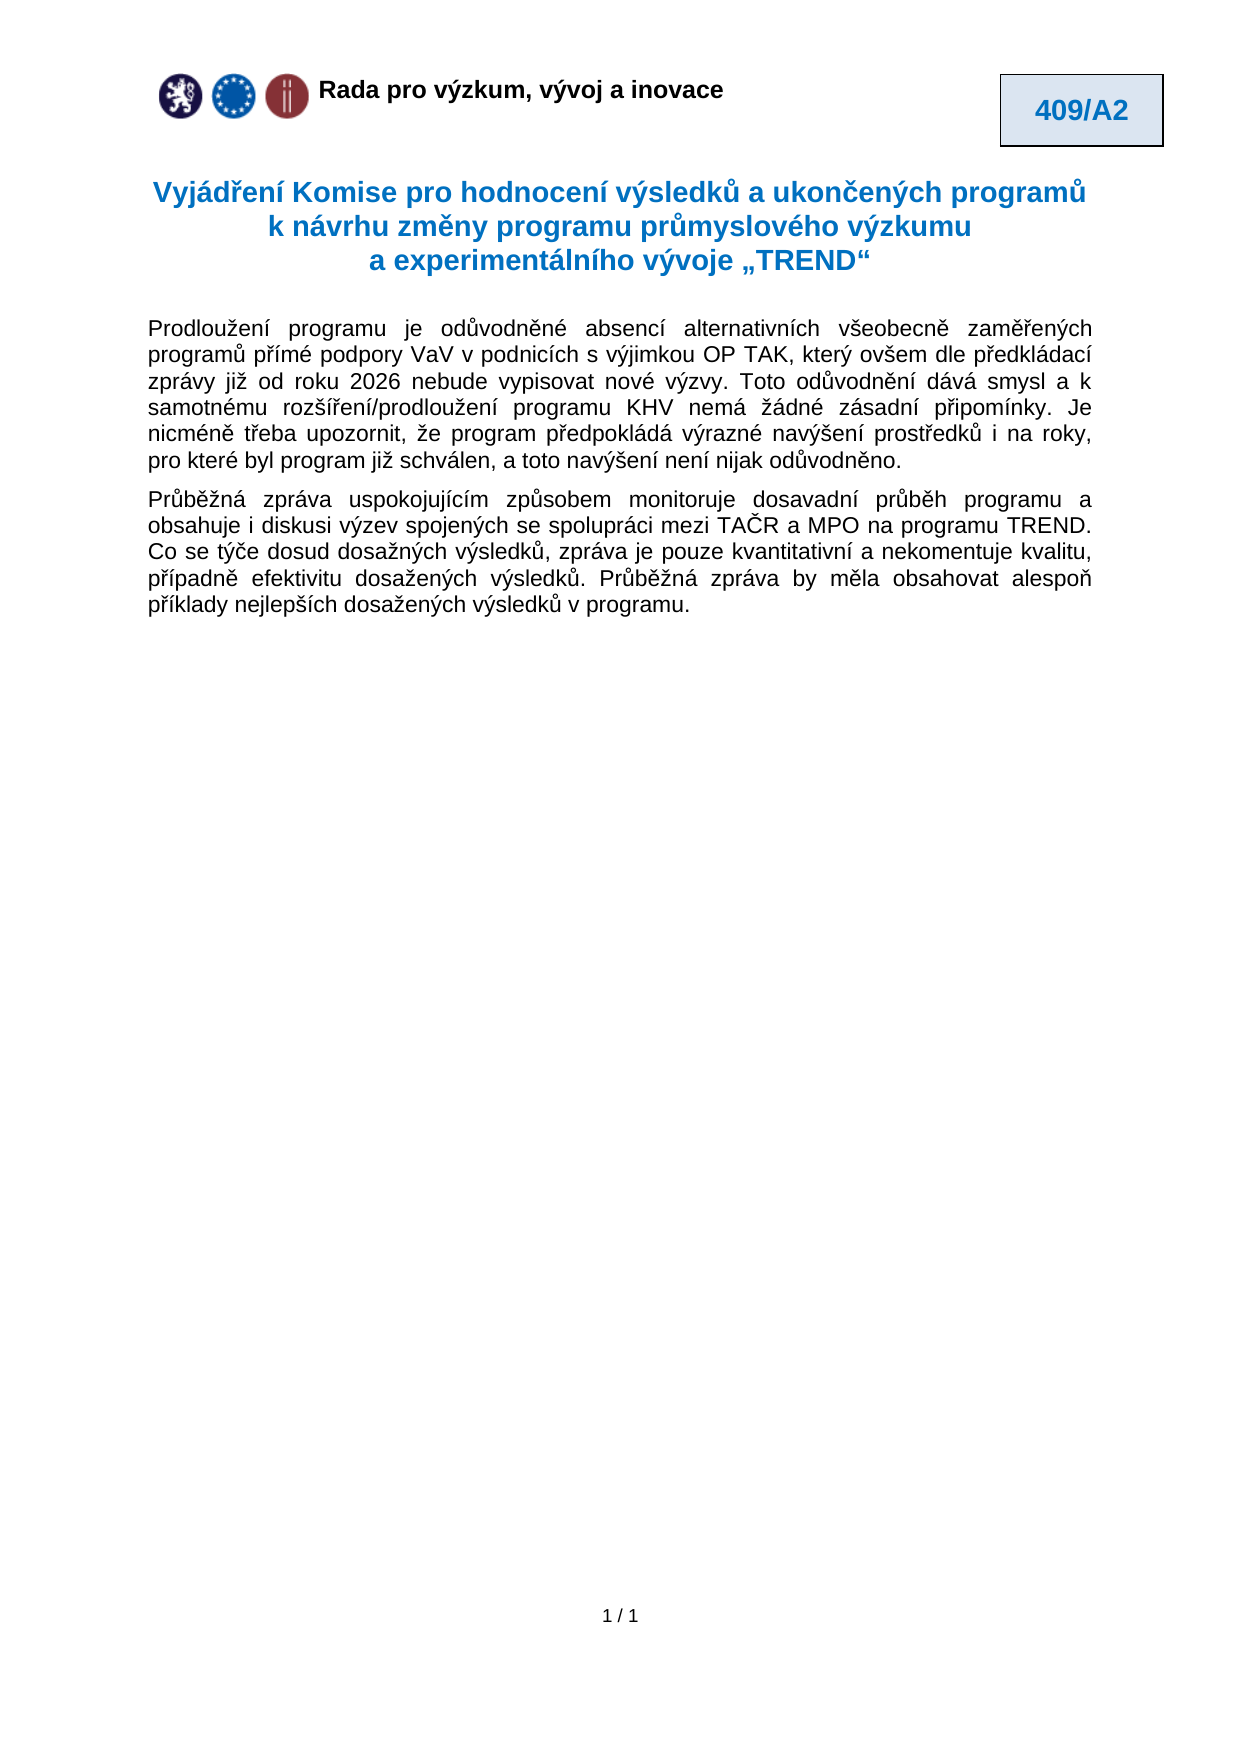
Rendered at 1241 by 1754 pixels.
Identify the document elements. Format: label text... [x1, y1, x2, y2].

text Vyjádření Komise pro hodnocení výsledků a ukončených programů k návrhu změny programu průmyslového výzkumu a experimentálního vývoje „TREND“ [148, 176, 1093, 276]
text Prodloužení programu je odůvodněné absencí alternativních všeobecně zaměřených programů přímé podpory VaV v podnicích s výjimkou OP TAK, který ovšem dle předkládací zprávy již od roku 2026 nebude vypisovat nové výzvy. Toto odůvodnění dává smysl a k samotnému rozšíření/prodloužení programu KHV nemá žádné zásadní připomínky. Je nicméně třeba upozornit, že program předpokládá výrazné navýšení prostředků i na roky, pro které byl program již schválen, a toto navýšení není nijak odůvodněno. [148, 315, 1093, 473]
text Průběžná zpráva uspokojujícím způsobem monitoruje dosavadní průběh programu a obsahuje i diskusi výzev spojených se spolupráci mezi TAČR a MPO na programu TREND. Co se týče dosud dosažných výsledků, zpráva je pouze kvantitativní a nekomentuje kvalitu, případně efektivitu dosažených výsledků. Průběžná zpráva by měla obsahovat alespoň příklady nejlepších dosažených výsledků v programu. [148, 486, 1093, 617]
picture [158, 73, 309, 120]
